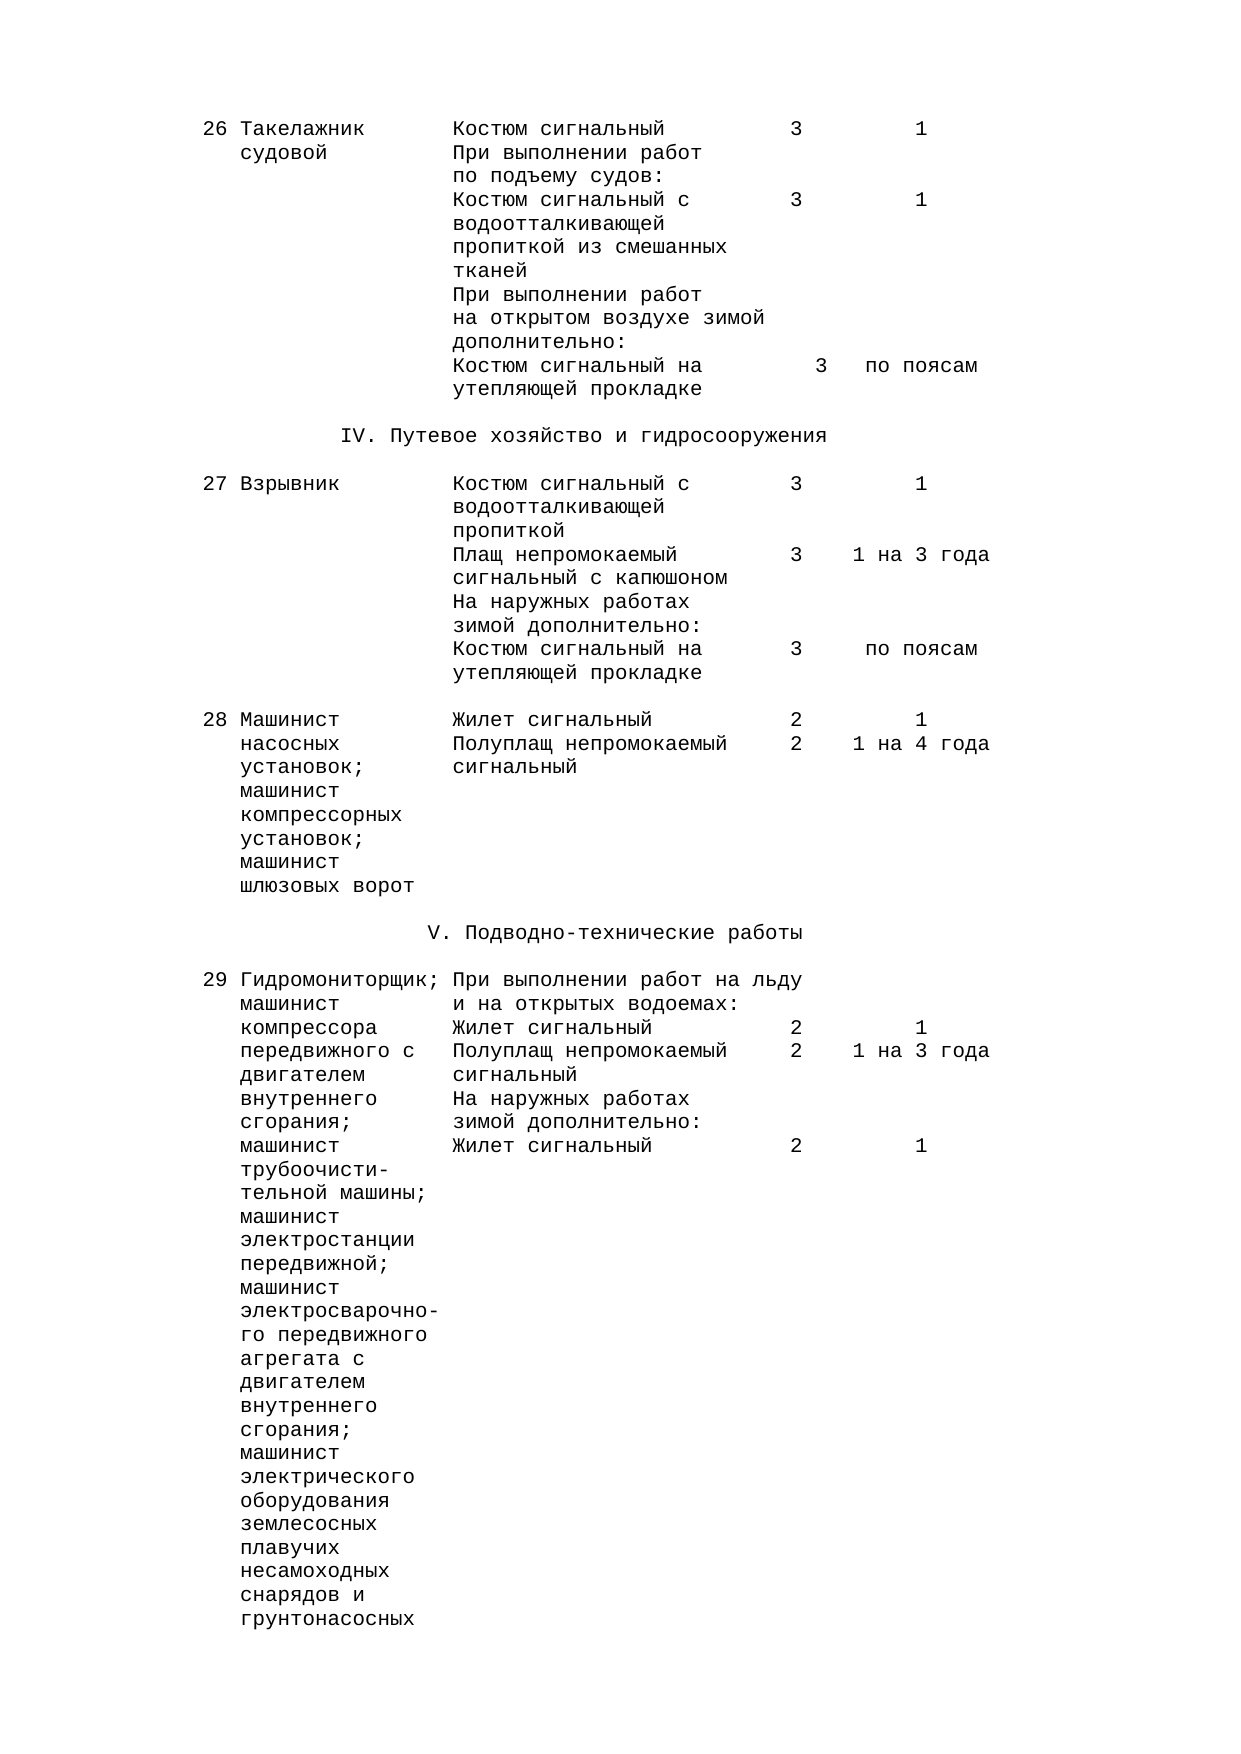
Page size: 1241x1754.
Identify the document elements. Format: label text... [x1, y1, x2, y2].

text Плащ непромокаемый 3 1 на 3 года [177, 544, 1152, 567]
text установок; сигнальный [177, 757, 1152, 780]
text судовой При выполнении работ [177, 142, 1152, 165]
text машинист и на открытых водоемах: [177, 993, 1152, 1017]
text 29 Гидромониторщик; При выполнении работ на льду [177, 969, 1152, 993]
text 28 Машинист Жилет сигнальный 2 1 [177, 709, 1152, 733]
text внутреннего [177, 1395, 1152, 1419]
text Костюм сигнальный с 3 1 [177, 189, 1152, 213]
text водоотталкивающей [177, 213, 1152, 236]
text внутреннего На наружных работах [177, 1088, 1152, 1111]
text утепляющей прокладке [177, 662, 1152, 686]
text машинист [177, 1442, 1152, 1466]
text го передвижного [177, 1324, 1152, 1348]
text дополнительно: [177, 331, 1152, 354]
text V. Подводно-технические работы [177, 922, 1152, 946]
text двигателем сигнальный [177, 1064, 1152, 1088]
text трубоочисти- [177, 1158, 1152, 1182]
text передвижного с Полуплащ непромокаемый 2 1 на 3 года [177, 1040, 1152, 1064]
text зимой дополнительно: [177, 615, 1152, 638]
text пропиткой из смешанных [177, 236, 1152, 260]
text водоотталкивающей [177, 496, 1152, 520]
text установок; [177, 827, 1152, 851]
text электрического [177, 1466, 1152, 1489]
text агрегата с [177, 1348, 1152, 1371]
text тканей [177, 260, 1152, 284]
text машинист [177, 851, 1152, 875]
text по подъему судов: [177, 165, 1152, 189]
text машинист [177, 1206, 1152, 1229]
text на открытом воздухе зимой [177, 307, 1152, 331]
text 26 Такелажник Костюм сигнальный 3 1 [177, 118, 1152, 142]
text снарядов и [177, 1584, 1152, 1608]
text пропиткой [177, 520, 1152, 544]
text электросварочно- [177, 1300, 1152, 1324]
text При выполнении работ [177, 284, 1152, 307]
text Костюм сигнальный на 3 по поясам [177, 354, 1152, 378]
text плавучих [177, 1537, 1152, 1561]
text компрессорных [177, 804, 1152, 827]
text передвижной; [177, 1253, 1152, 1277]
text Костюм сигнальный на 3 по поясам [177, 638, 1152, 662]
text сгорания; [177, 1419, 1152, 1442]
text машинист [177, 780, 1152, 804]
text электростанции [177, 1229, 1152, 1253]
text компрессора Жилет сигнальный 2 1 [177, 1017, 1152, 1040]
text насосных Полуплащ непромокаемый 2 1 на 4 года [177, 733, 1152, 757]
text сгорания; зимой дополнительно: [177, 1111, 1152, 1135]
text 27 Взрывник Костюм сигнальный с 3 1 [177, 473, 1152, 496]
text машинист Жилет сигнальный 2 1 [177, 1135, 1152, 1158]
text землесосных [177, 1513, 1152, 1537]
text На наружных работах [177, 591, 1152, 615]
text несамоходных [177, 1561, 1152, 1584]
text оборудования [177, 1489, 1152, 1513]
text шлюзовых ворот [177, 875, 1152, 898]
text двигателем [177, 1371, 1152, 1395]
text грунтонасосных [177, 1608, 1152, 1631]
text машинист [177, 1277, 1152, 1300]
text IV. Путевое хозяйство и гидросооружения [177, 426, 1152, 449]
text тельной машины; [177, 1182, 1152, 1206]
text утепляющей прокладке [177, 378, 1152, 402]
text сигнальный с капюшоном [177, 567, 1152, 591]
